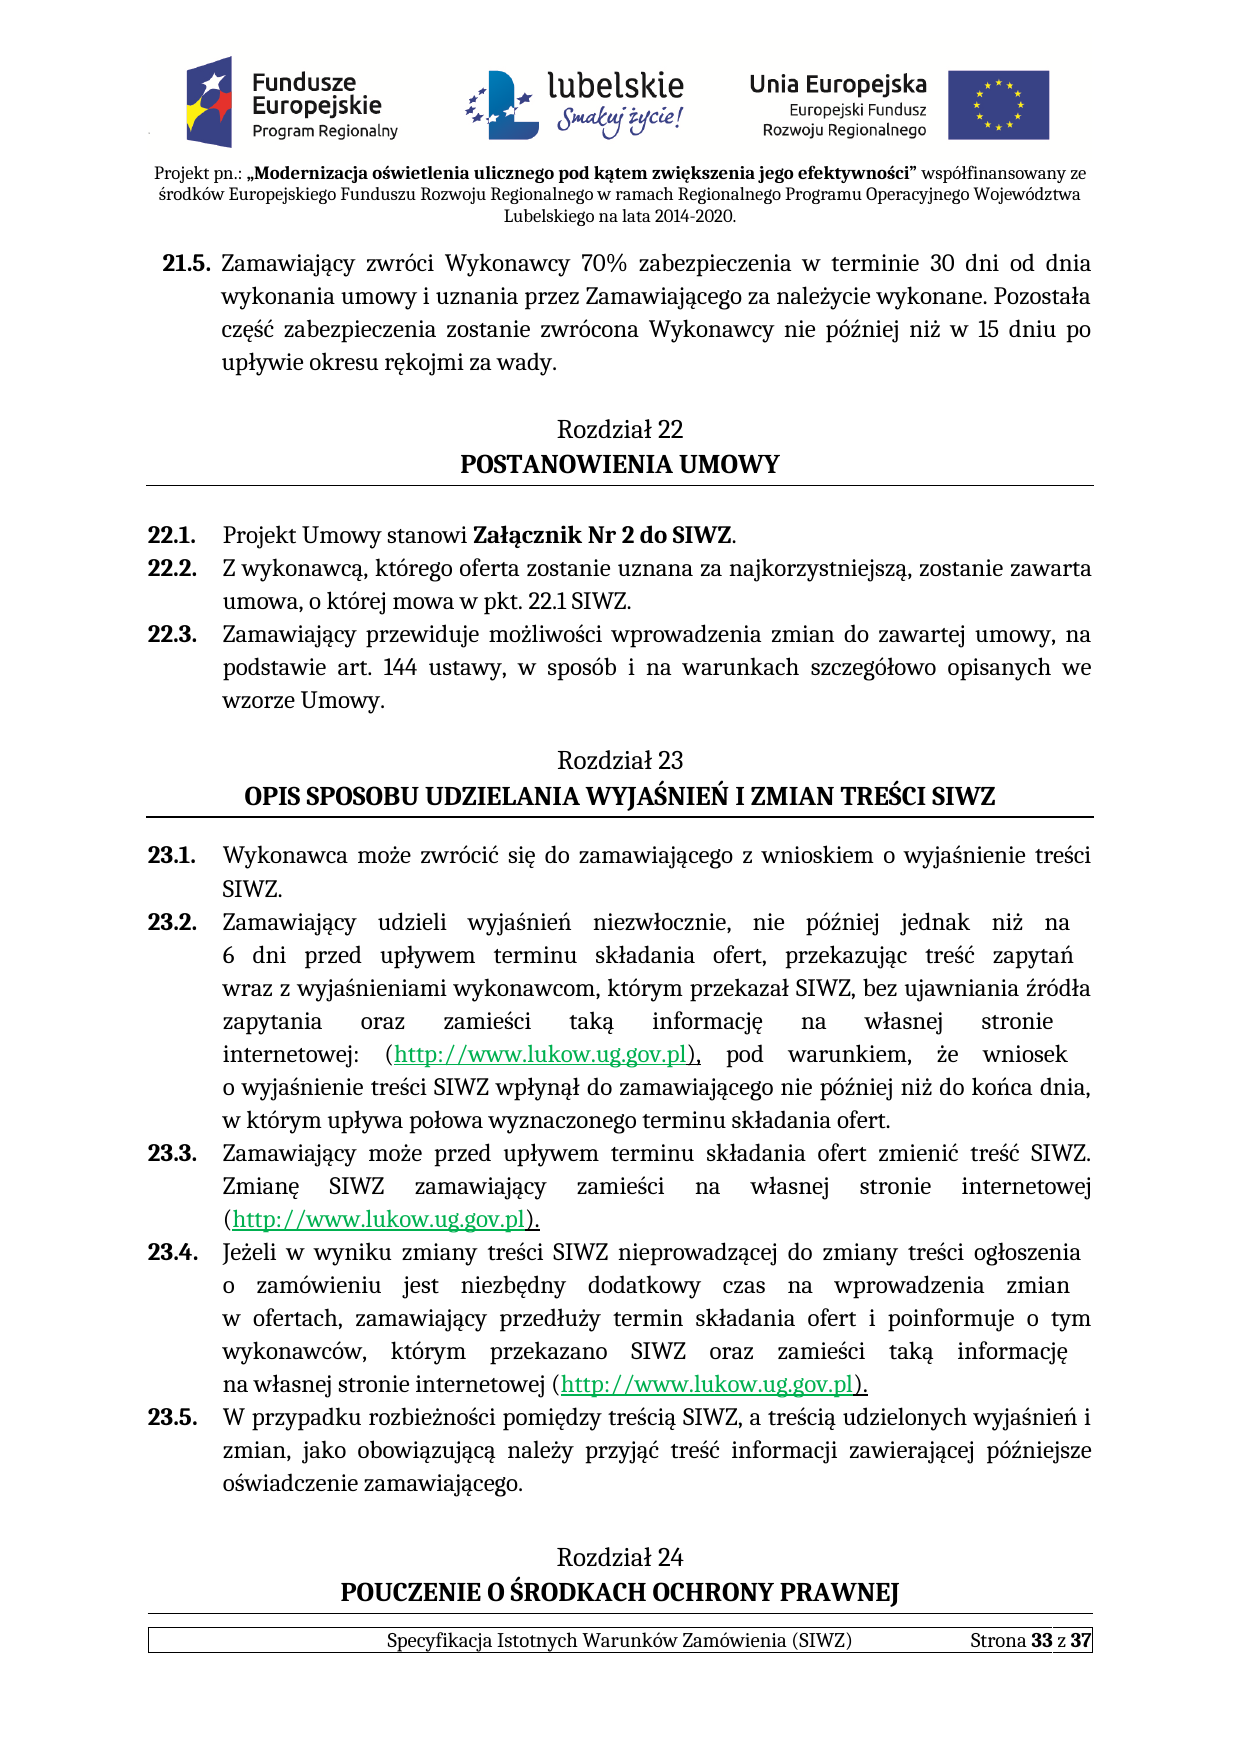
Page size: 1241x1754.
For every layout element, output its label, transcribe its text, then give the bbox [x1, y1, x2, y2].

list Jeżeli w wyniku zmiany treści SIWZ nieprowadzącej do zmiany treści ogłoszenia o zamówieniu jest niezbędny dodatkowy czas na wprowadzenia zmian w ofertach, zamawiający przedłuży termin składania ofert i poinformuje o tym wykonawców, którym przekazano SIWZ oraz zamieści taką informację na własnej stronie internetowej (http://www.lukow.ug.gov.pl). [148, 1238, 1093, 1398]
table_header Rozdział 24 POUCZENIE O ŚRODKACH OCHRONY PRAWNEJ [148, 1506, 1093, 1613]
table_header Rozdział 23 OPIS SPOSOBU UDZIELANIA WYJAŚNIEŃ I ZMIAN TREŚCI SIWZ [146, 745, 1094, 816]
list Z wykonawcą, którego oferta zostanie uznana za najkorzystniejszą, zostanie zawarta umowa, o której mowa w pkt. 22.1 SIWZ. [148, 554, 1093, 616]
list Zamawiający udzieli wyjaśnień niezwłocznie, nie później jednak niż na 6 dni przed upływem terminu składania ofert, przekazując treść zapytań wraz z wyjaśnieniami wykonawcom, którym przekazał SIWZ, bez ujawniania źródła zapytania oraz zamieści taką informację na własnej stronie internetowej: (http://www.lukow.ug.gov.pl), pod warunkiem, że wniosek o wyjaśnienie treści SIWZ wpłynął do zamawiającego nie później niż do końca dnia, w którym upływa połowa wyznaczonego terminu składania ofert. [148, 907, 1093, 1134]
list Zamawiający przewiduje możliwości wprowadzenia zmian do zawartej umowy, na podstawie art. 144 ustawy, w sposób i na warunkach szczegółowo opisanych we wzorze Umowy. [148, 620, 1093, 715]
list Zamawiający zwróci Wykonawcy 70% zabezpieczenia w terminie 30 dni od dnia wykonania umowy i uznania przez Zamawiającego za należycie wykonane. Pozostała część zabezpieczenia zostanie zwrócona Wykonawcy nie później niż w 15 dniu po upływie okresu rękojmi za wady. [162, 248, 1093, 376]
table_header Rozdział 22 POSTANOWIENIA UMOWY [146, 414, 1094, 485]
list Wykonawca może zwrócić się do zamawiającego z wnioskiem o wyjaśnienie treści SIWZ. [148, 841, 1093, 903]
picture [147, 33, 1092, 163]
list W przypadku rozbieżności pomiędzy treścią SIWZ, a treścią udzielonych wyjaśnień i zmian, jako obowiązującą należy przyjąć treść informacji zawierającej późniejsze oświadczenie zamawiającego. [148, 1403, 1093, 1498]
list Projekt Umowy stanowi Załącznik Nr 2 do SIWZ. [148, 521, 1093, 550]
list Zamawiający może przed upływem terminu składania ofert zmienić treść SIWZ. Zmianę SIWZ zamawiający zamieści na własnej stronie internetowej (http://www.lukow.ug.gov.pl). [148, 1139, 1093, 1233]
